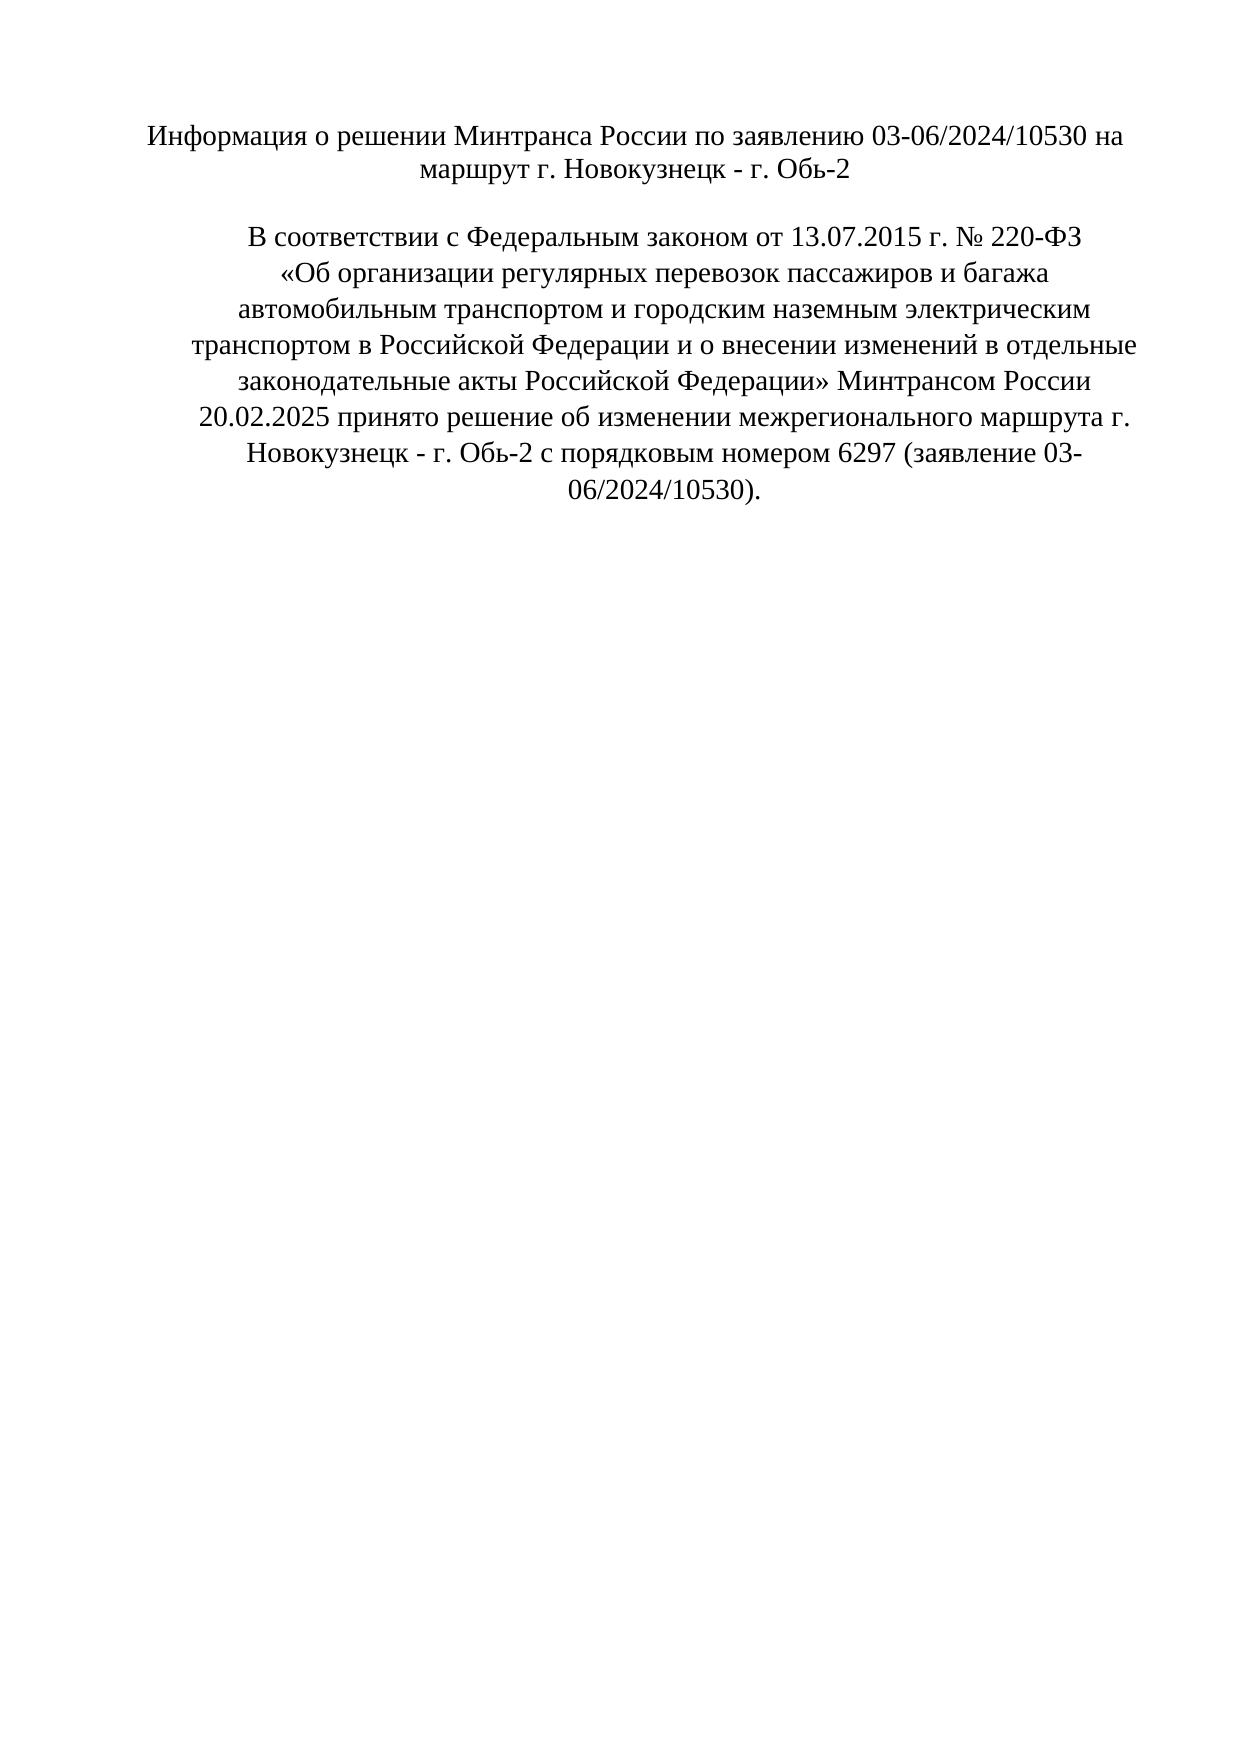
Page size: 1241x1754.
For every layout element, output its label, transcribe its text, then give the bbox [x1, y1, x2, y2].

text Информация о решении Минтранса России по заявлению 03-06/2024/10530 на маршрут г. Новокузнецк - г. Обь-2 [118, 118, 1152, 185]
text В соответствии с Федеральным законом от 13.07.2015 г. № 220-ФЗ «Об организации регулярных перевозок пассажиров и багажа автомобильным транспортом и городским наземным электрическим транспортом в Российской Федерации и о внесении изменений в отдельные законодательные акты Российской Федерации» Минтрансом России 20.02.2025 принято решение об изменении межрегионального маршрута г. Новокузнецк - г. Обь-2 с порядковым номером 6297 (заявление 03-06/2024/10530). [177, 219, 1152, 505]
